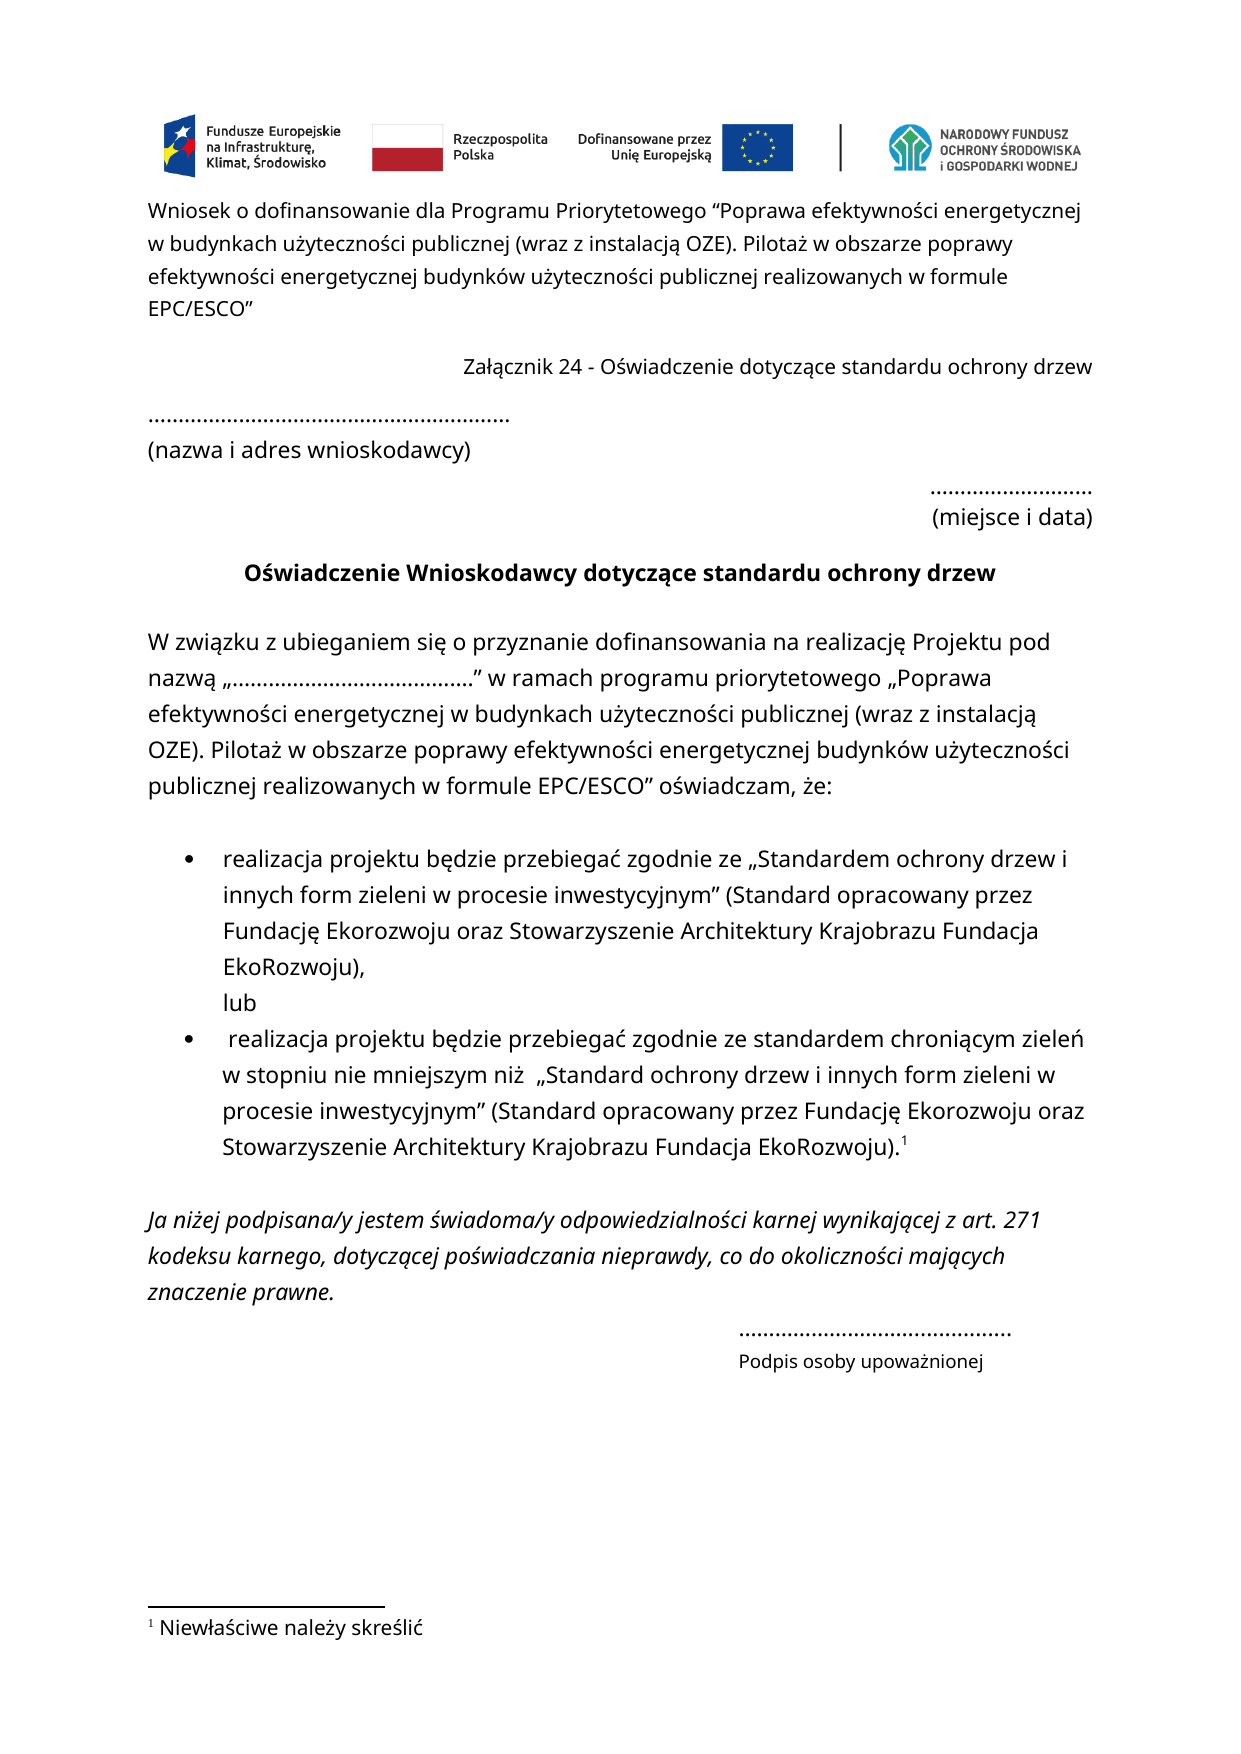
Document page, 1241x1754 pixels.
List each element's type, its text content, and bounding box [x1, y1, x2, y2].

list realizacja projektu będzie przebiegać zgodnie ze „Standardem ochrony drzew i innych form zieleni w procesie inwestycyjnym” (Standard opracowany przez Fundację Ekorozwoju oraz Stowarzyszenie Architektury Krajobrazu Fundacja EkoRozwoju), [185, 843, 1093, 982]
list realizacja projektu będzie przebiegać zgodnie ze standardem chroniącym zieleń w stopniu nie mniejszym niż „Standard ochrony drzew i innych form zieleni w procesie inwestycyjnym” (Standard opracowany przez Fundację Ekorozwoju oraz Stowarzyszenie Architektury Krajobrazu Fundacja EkoRozwoju). [185, 1023, 1093, 1162]
text (miejsce i data) [148, 501, 1093, 532]
list Ja niżej podpisana/y jestem świadoma/y odpowiedzialności karnej wynikającej z art. 271 kodeksu karnego, dotyczącej poświadczania nieprawdy, co do okoliczności mających znaczenie prawne. [148, 1204, 1093, 1307]
text ……………………… [148, 470, 1093, 501]
text …………………………………………………… [148, 398, 1093, 429]
subtitle Oświadczenie Wnioskodawcy dotyczące standardu ochrony drzew [148, 557, 1093, 589]
text Podpis osoby upoważnionej [738, 1348, 1093, 1373]
text lub [223, 987, 1093, 1018]
text (nazwa i adres wnioskodawcy) [148, 434, 1093, 465]
picture [147, 98, 1093, 193]
text ……………………….................. [738, 1312, 1093, 1343]
text W związku z ubieganiem się o przyznanie dofinansowania na realizację Projektu pod nazwą „………………………………….” w ramach programu priorytetowego „Poprawa efektywności energetycznej w budynkach użyteczności publicznej (wraz z instalacją OZE). Pilotaż w obszarze poprawy efektywności energetycznej budynków użyteczności publicznej realizowanych w formule EPC/ESCO” oświadczam, że: [148, 626, 1093, 801]
